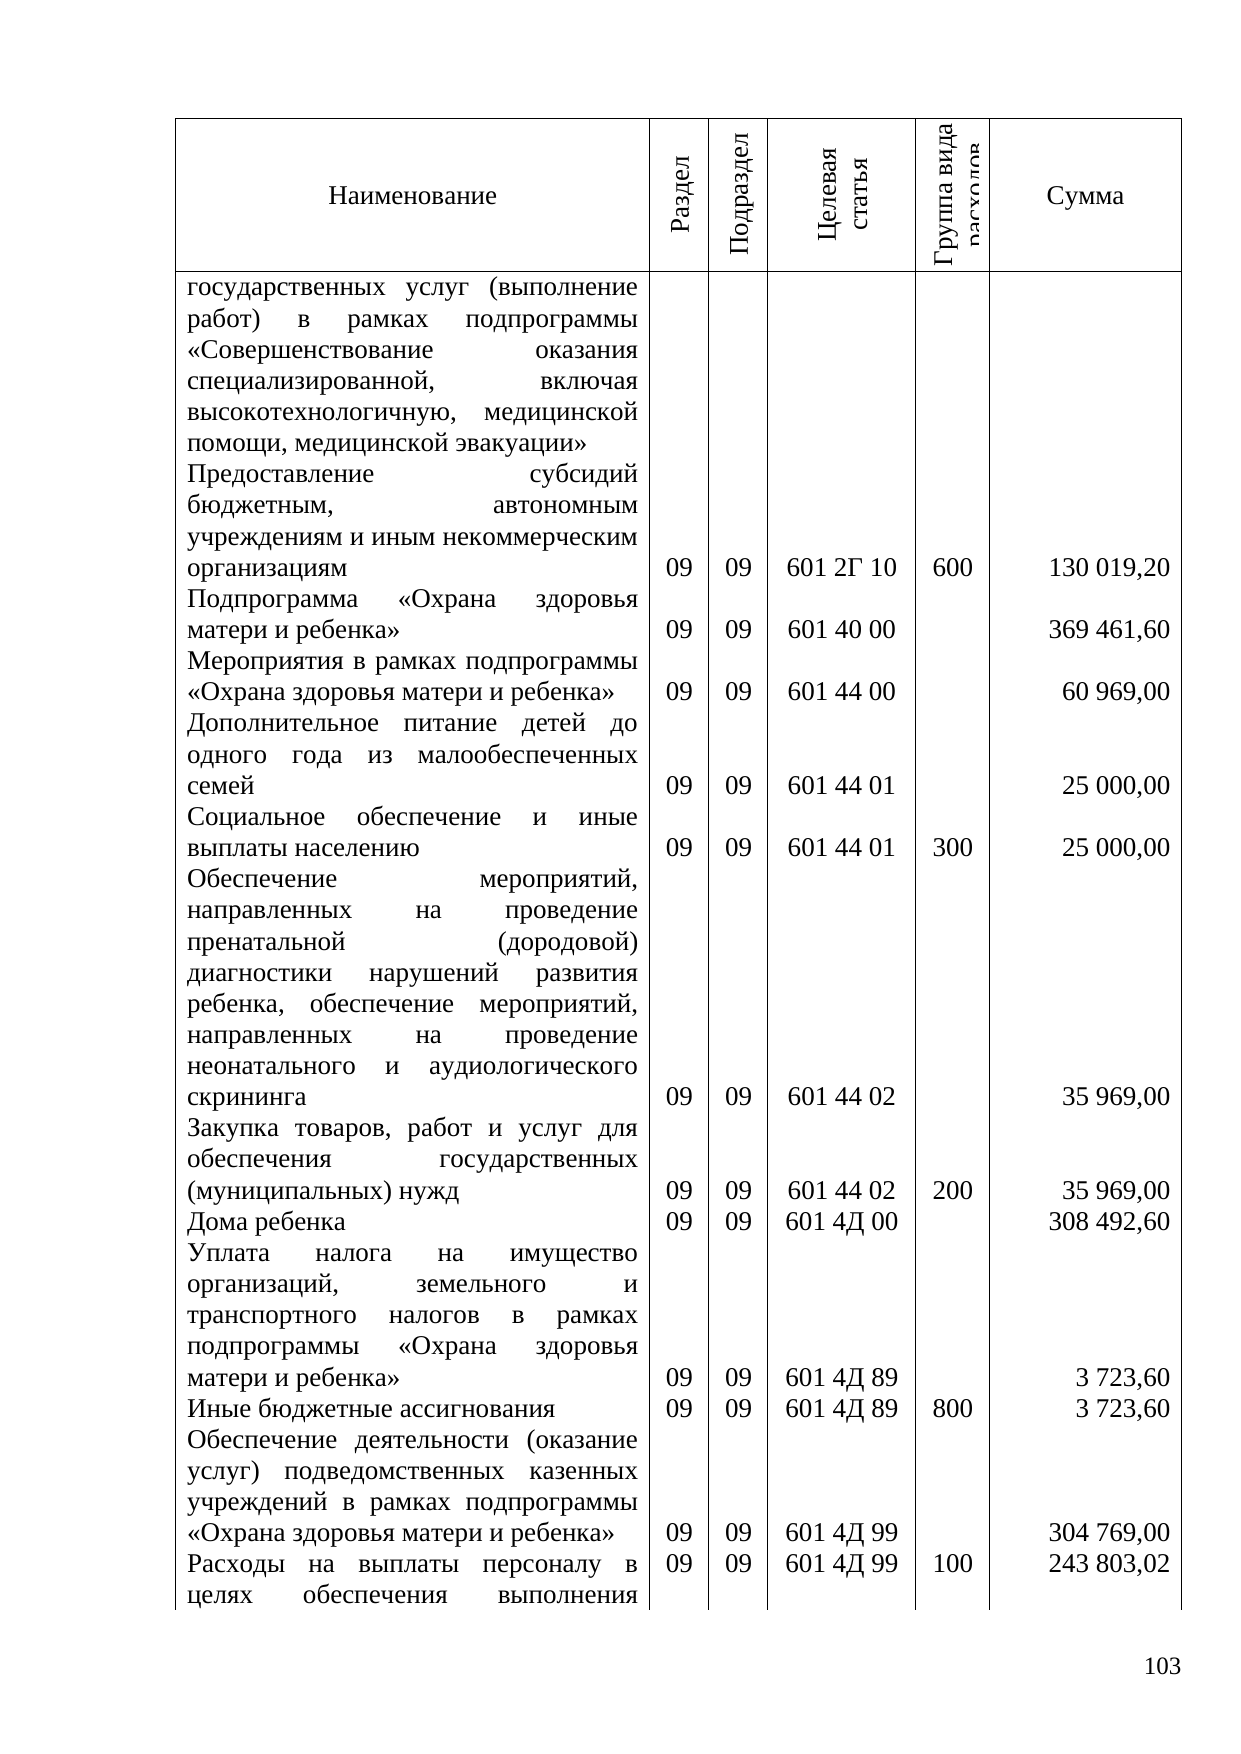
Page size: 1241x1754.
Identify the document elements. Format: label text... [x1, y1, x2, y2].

table_header Раздел [650, 119, 708, 271]
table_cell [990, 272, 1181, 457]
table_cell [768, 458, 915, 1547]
table_header Группа вида расходов [916, 119, 989, 271]
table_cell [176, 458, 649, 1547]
table_header Целевая статья [768, 119, 915, 271]
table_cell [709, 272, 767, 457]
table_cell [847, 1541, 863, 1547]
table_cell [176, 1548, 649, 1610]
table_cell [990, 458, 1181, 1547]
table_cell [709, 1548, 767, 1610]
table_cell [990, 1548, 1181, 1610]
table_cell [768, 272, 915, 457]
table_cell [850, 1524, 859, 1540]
table_header Сумма [990, 119, 1181, 271]
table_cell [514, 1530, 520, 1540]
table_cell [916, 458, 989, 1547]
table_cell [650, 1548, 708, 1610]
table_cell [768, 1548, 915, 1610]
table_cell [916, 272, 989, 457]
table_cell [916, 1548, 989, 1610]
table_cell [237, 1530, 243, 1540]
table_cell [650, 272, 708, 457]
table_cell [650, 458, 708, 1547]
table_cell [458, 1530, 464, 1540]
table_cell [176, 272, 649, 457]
table_header Подраздел [709, 119, 767, 271]
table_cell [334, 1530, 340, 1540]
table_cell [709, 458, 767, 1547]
table_header Наименование [176, 119, 649, 271]
